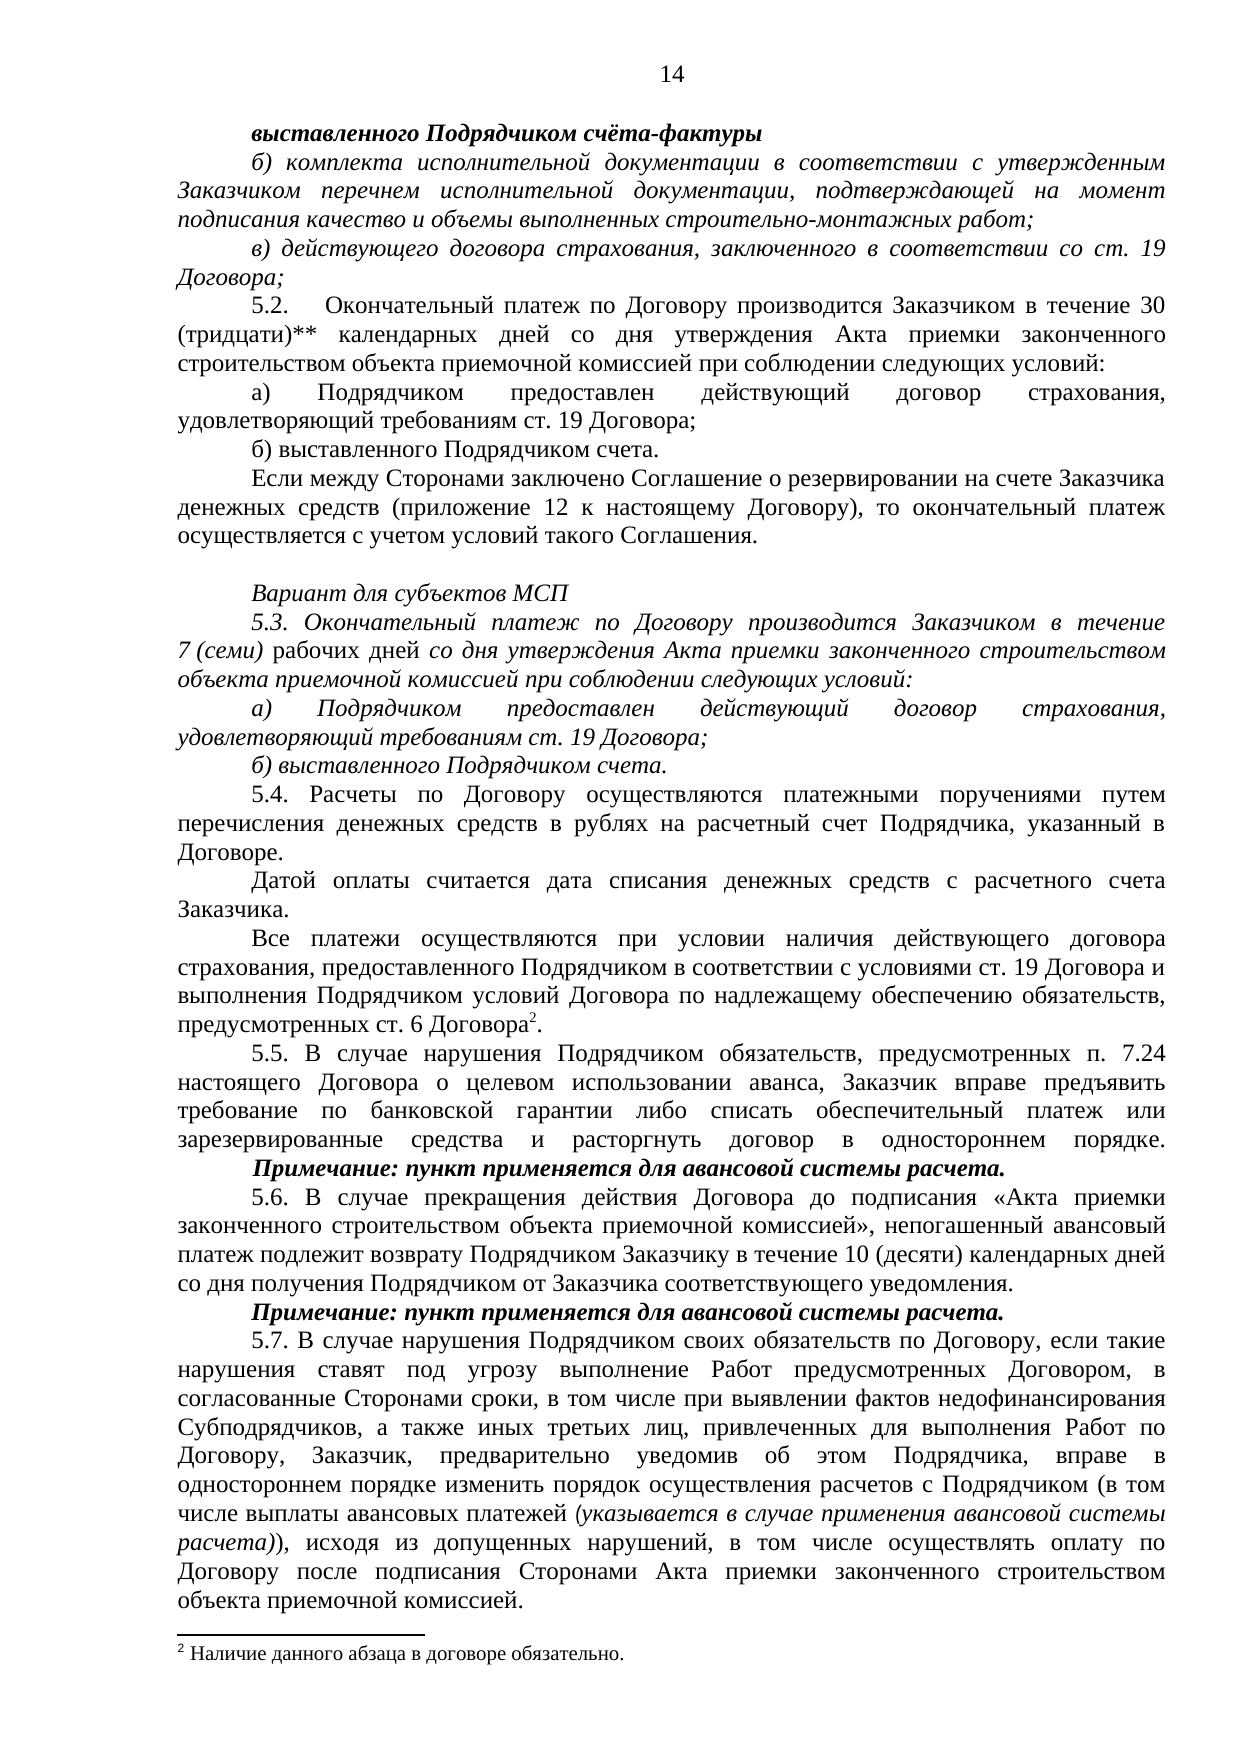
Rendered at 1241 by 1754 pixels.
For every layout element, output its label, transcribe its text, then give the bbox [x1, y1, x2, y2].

text 5.7. В случае нарушения Подрядчиком своих обязательств по Договору, если такие нарушения ставят под угрозу выполнение Работ предусмотренных Договором, в согласованные Сторонами сроки, в том числе при выявлении фактов недофинансирования Субподрядчиков, а также иных третьих лиц, привлеченных для выполнения Работ по Договору, Заказчик, предварительно уведомив об этом Подрядчика, вправе в одностороннем порядке изменить порядок осуществления расчетов с Подрядчиком (в том числе выплаты авансовых платежей (указывается в случае применения авансовой системы расчета)), исходя из допущенных нарушений, в том числе осуществлять оплату по Договору после подписания Сторонами Акта приемки законченного строительством объекта приемочной комиссией. [177, 1326, 1166, 1613]
text а) Подрядчиком предоставлен действующий договор страхования, удовлетворяющий требованиям ст. 19 Договора; [177, 693, 1166, 751]
text Примечание: пункт применяется для авансовой системы расчета. [177, 1297, 1166, 1326]
list в) действующего договора страхования, заключенного в соответствии со ст. 19 Договора; [177, 233, 1166, 291]
text б) выставленного Подрядчиком счета. [177, 434, 1166, 463]
text 5.3. Окончательный платеж по Договору производится Заказчиком в течение 7 (семи) рабочих дней со дня утверждения Акта приемки законченного строительством объекта приемочной комиссией при соблюдении следующих условий: [177, 607, 1166, 693]
text Если между Сторонами заключено Соглашение о резервировании на счете Заказчика денежных средств (приложение 12 к настоящему Договору), то окончательный платеж осуществляется с учетом условий такого Соглашения. [177, 463, 1166, 549]
text Все платежи осуществляются при условии наличия действующего договора страхования, предоставленного Подрядчиком в соответствии с условиями ст. 19 Договора и выполнения Подрядчиком условий Договора по надлежащему обеспечению обязательств, предусмотренных ст. 6 Договора. [177, 923, 1166, 1038]
text а) Подрядчиком предоставлен действующий договор страхования, удовлетворяющий требованиям ст. 19 Договора; [177, 377, 1166, 434]
list выставленного Подрядчиком счёта-фактуры [177, 118, 1166, 147]
text 5.4. Расчеты по Договору осуществляются платежными поручениями путем перечисления денежных средств в рублях на расчетный счет Подрядчика, указанный в Договоре. [177, 779, 1166, 866]
text 5.6. В случае прекращения действия Договора до подписания «Акта приемки законченного строительством объекта приемочной комиссией», непогашенный авансовый платеж подлежит возврату Подрядчиком Заказчику в течение 10 (десяти) календарных дней со дня получения Подрядчиком от Заказчика соответствующего уведомления. [177, 1182, 1166, 1297]
text Вариант для субъектов МСП [177, 578, 1166, 607]
text Датой оплаты считается дата списания денежных средств с расчетного счета Заказчика. [177, 866, 1166, 923]
text б) выставленного Подрядчиком счета. [177, 751, 1166, 779]
list Окончательный платеж по Договору производится Заказчиком в течение 30 (тридцати)** календарных дней со дня утверждения Акта приемки законченного строительством объекта приемочной комиссией при соблюдении следующих условий: [177, 291, 1166, 377]
text 5.5. В случае нарушения Подрядчиком обязательств, предусмотренных п. 7.24 настоящего Договора о целевом использовании аванса, Заказчик вправе предъявить требование по банковской гарантии либо списать обеспечительный платеж или зарезервированные средства и расторгнуть договор в одностороннем порядке. Примечание: пункт применяется для авансовой системы расчета. [177, 1038, 1166, 1182]
